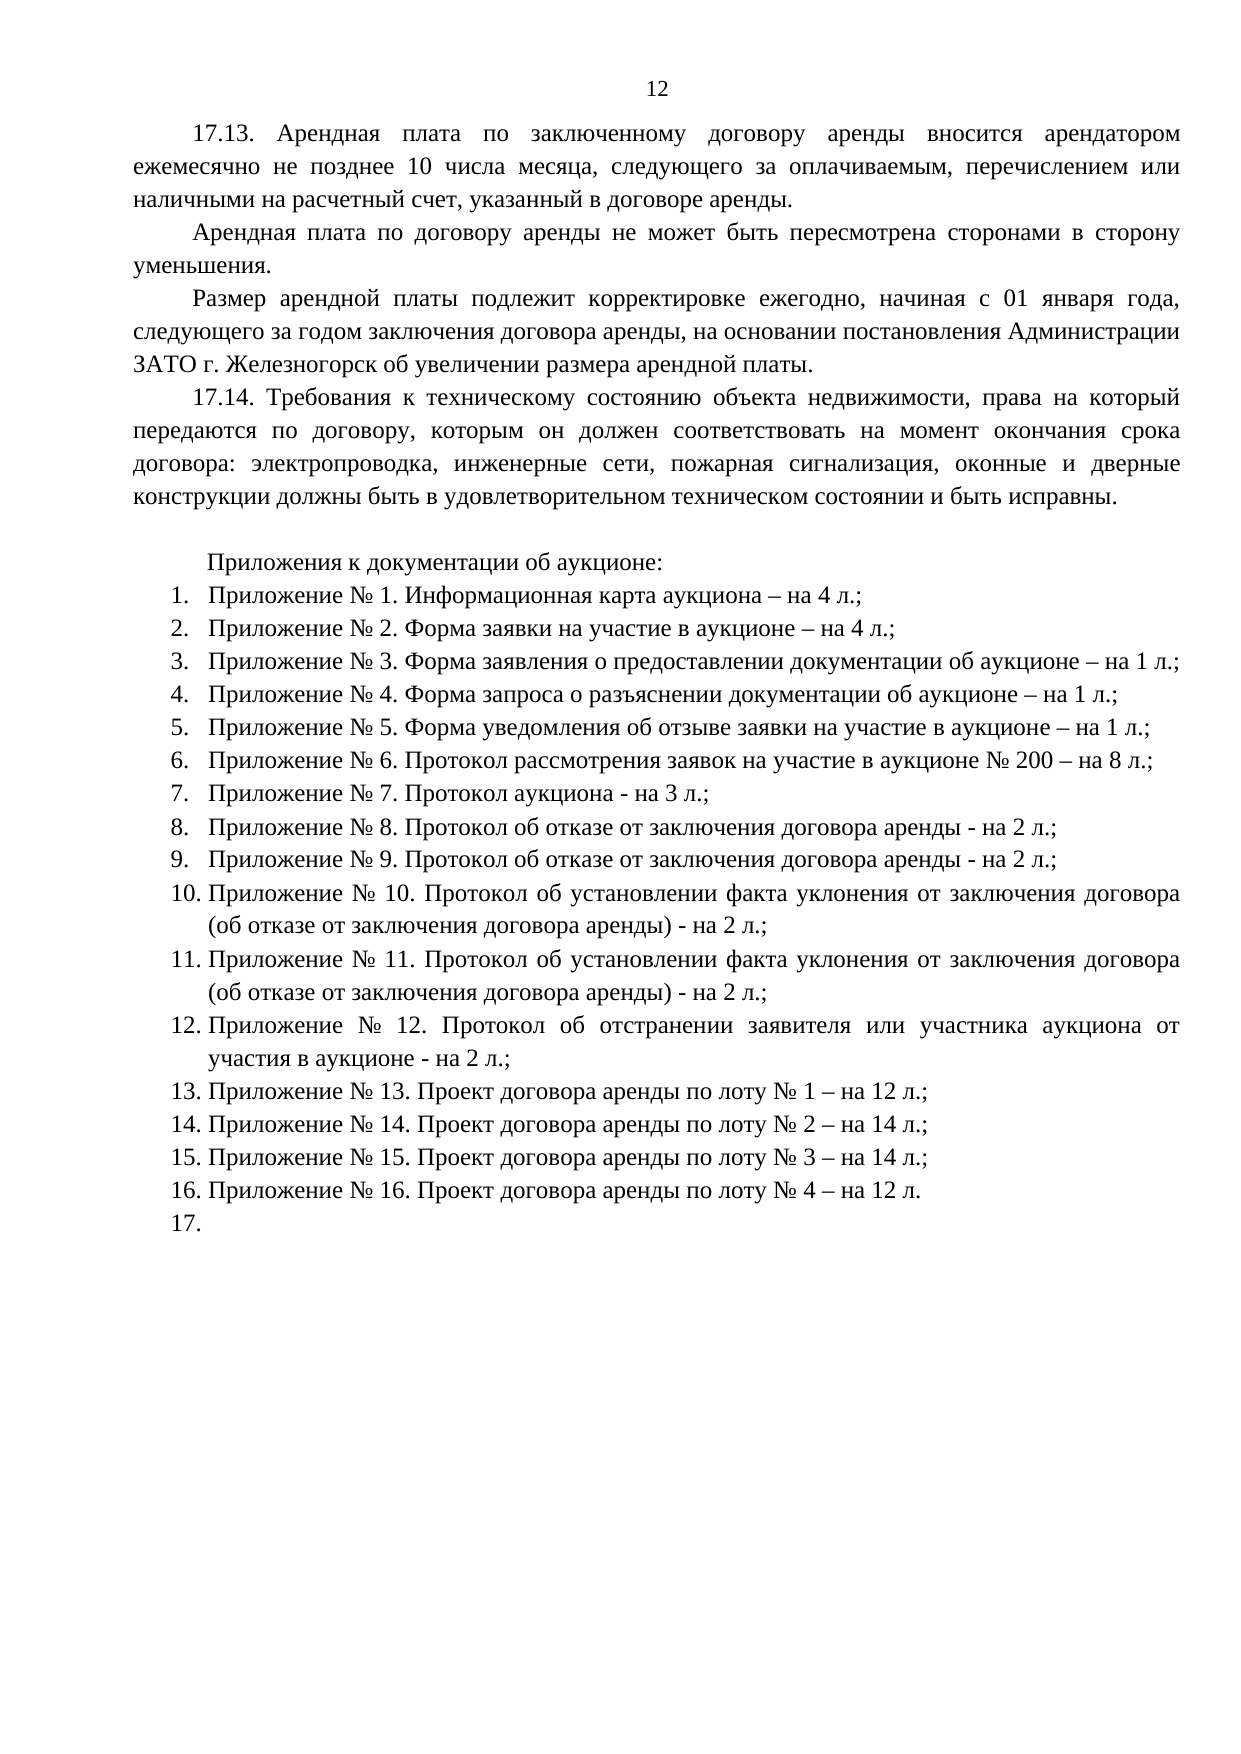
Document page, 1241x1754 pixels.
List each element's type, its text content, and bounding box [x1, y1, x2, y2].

list Приложение № 2. Форма заявки на участие в аукционе – на 4 л.; [170, 613, 1181, 642]
list Приложение № 8. Протокол об отказе от заключения договора аренды - на 2 л.; [170, 812, 1181, 840]
list Приложение № 9. Протокол об отказе от заключения договора аренды - на 2 л.; [170, 844, 1181, 873]
text 17.14. Требования к техническому состоянию объекта недвижимости, права на который передаются по договору, которым он должен соответствовать на момент окончания срока договора: электропроводка, инженерные сети, пожарная сигнализация, оконные и дверные конструкции должны быть в удовлетворительном техническом состоянии и быть исправны. [133, 382, 1181, 510]
text Приложения к документации об аукционе: [133, 547, 1181, 576]
list Приложение № 16. Проект договора аренды по лоту № 4 – на 12 л. [170, 1175, 1181, 1203]
text 17.13. Арендная плата по заключенному договору аренды вносится арендатором ежемесячно не позднее 10 числа месяца, следующего за оплачиваемым, перечислением или наличными на расчетный счет, указанный в договоре аренды. [133, 118, 1181, 213]
list Приложение № 14. Проект договора аренды по лоту № 2 – на 14 л.; [170, 1109, 1181, 1137]
list Приложение № 15. Проект договора аренды по лоту № 3 – на 14 л.; [170, 1142, 1181, 1171]
list Приложение № 11. Протокол об установлении факта уклонения от заключения договора (об отказе от заключения договора аренды) - на 2 л.; [170, 944, 1181, 1005]
list Приложение № 7. Протокол аукциона - на 3 л.; [170, 778, 1181, 807]
list Приложение № 12. Протокол об отстранении заявителя или участника аукциона от участия в аукционе - на 2 л.; [170, 1010, 1181, 1071]
list Приложение № 6. Протокол рассмотрения заявок на участие в аукционе № 200 – на 8 л.; [170, 746, 1181, 774]
text Размер арендной платы подлежит корректировке ежегодно, начиная с 01 января года, следующего за годом заключения договора аренды, на основании постановления Администрации ЗАТО г. Железногорск об увеличении размера арендной платы. [133, 283, 1181, 378]
list Приложение № 10. Протокол об установлении факта уклонения от заключения договора (об отказе от заключения договора аренды) - на 2 л.; [170, 878, 1181, 939]
text Арендная плата по договору аренды не может быть пересмотрена сторонами в сторону уменьшения. [133, 217, 1181, 279]
list Приложение № 4. Форма запроса о разъяснении документации об аукционе – на 1 л.; [170, 679, 1181, 708]
list Приложение № 13. Проект договора аренды по лоту № 1 – на 12 л.; [170, 1076, 1181, 1104]
list Приложение № 3. Форма заявления о предоставлении документации об аукционе – на 1 л.; [170, 646, 1181, 675]
list Приложение № 1. Информационная карта аукциона – на 4 л.; [170, 580, 1181, 609]
list Приложение № 5. Форма уведомления об отзыве заявки на участие в аукционе – на 1 л.; [170, 712, 1181, 741]
